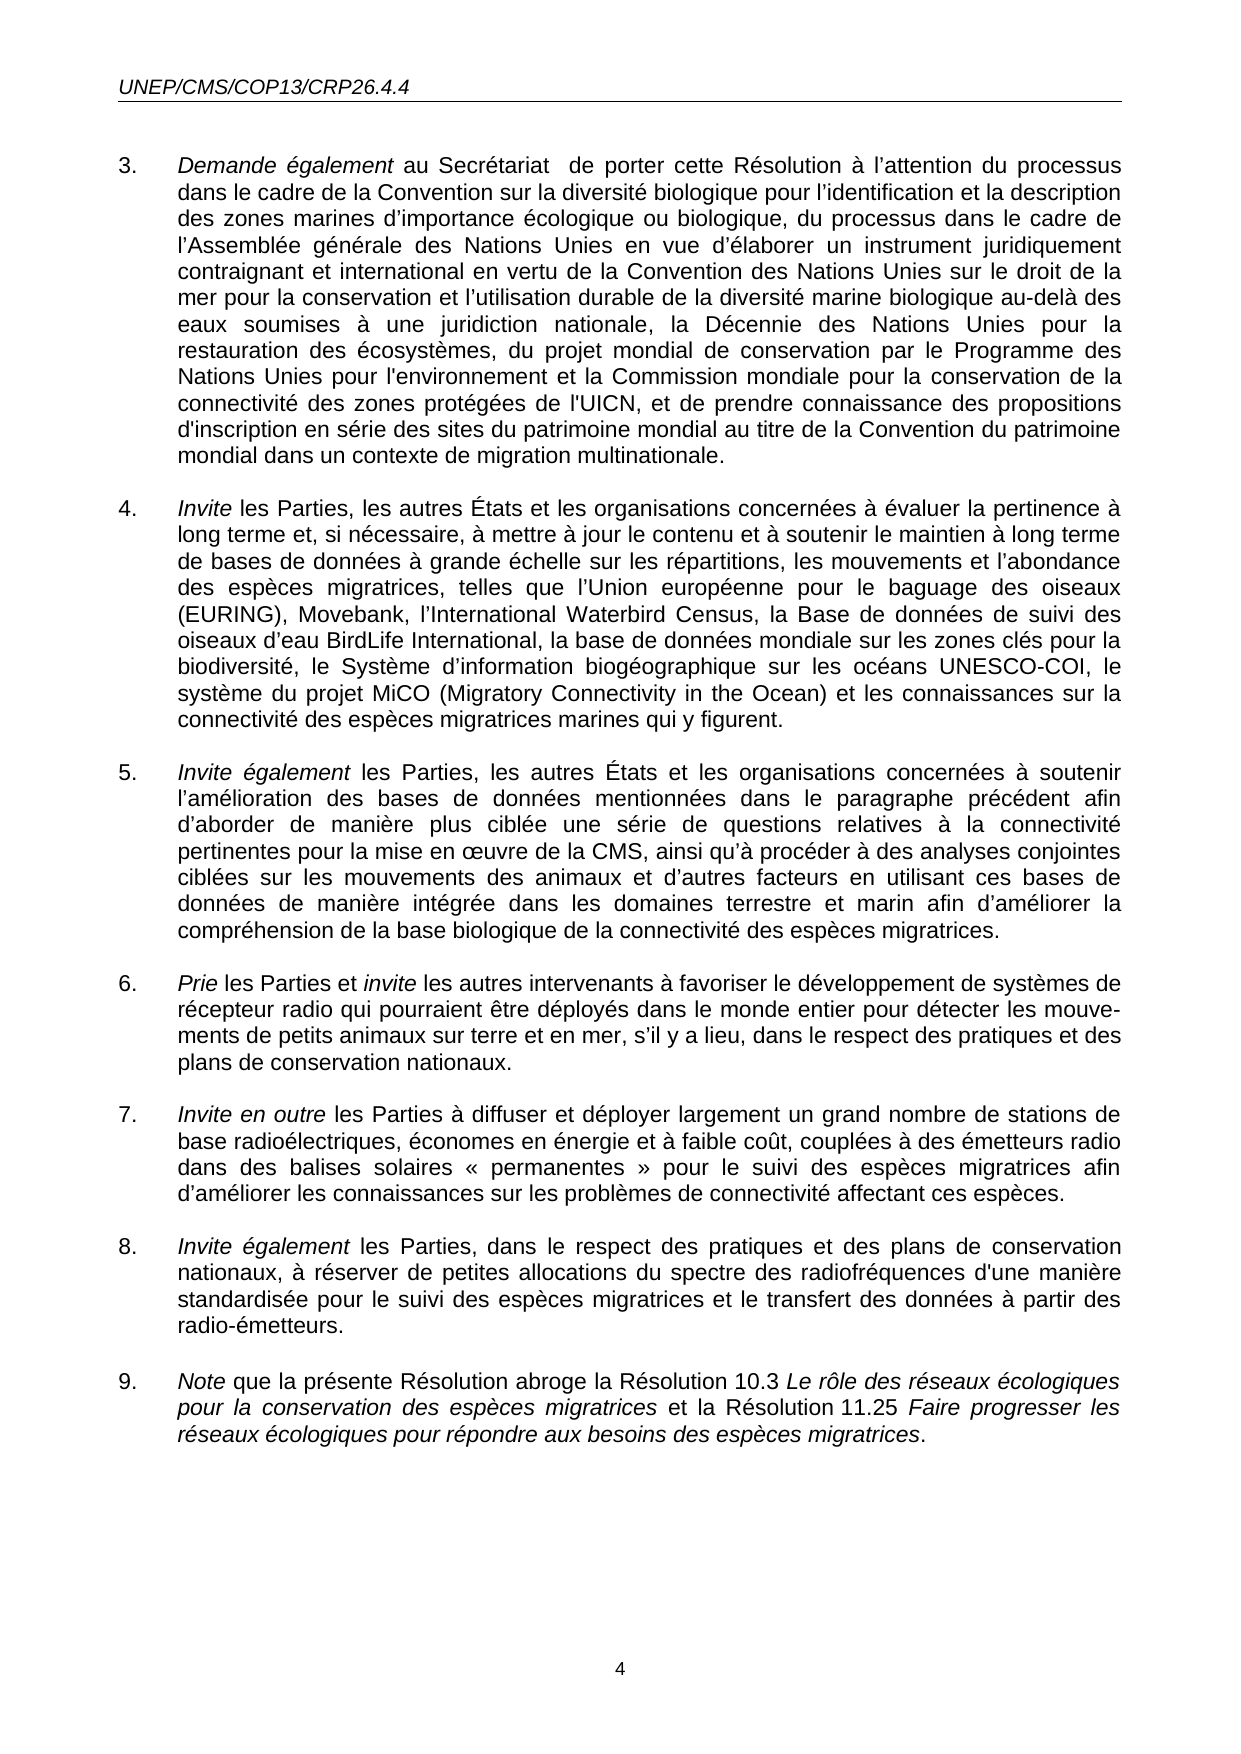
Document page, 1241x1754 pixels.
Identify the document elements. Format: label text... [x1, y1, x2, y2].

list Prie les Parties et invite les autres intervenants à favoriser le développement de systèmes de récepteur radio qui pourraient être déployés dans le monde entier pour détecter les mouve-ments de petits animaux sur terre et en mer, s’il y a lieu, dans le respect des pratiques et des plans de conservation nationaux. [118, 969, 1122, 1075]
list Demande également au Secrétariat de porter cette Résolution à l’attention du processus dans le cadre de la Convention sur la diversité biologique pour l’identification et la description des zones marines d’importance écologique ou biologique, du processus dans le cadre de l’Assemblée générale des Nations Unies en vue d’élaborer un instrument juridiquement contraignant et international en vertu de la Convention des Nations Unies sur le droit de la mer pour la conservation et l’utilisation durable de la diversité marine biologique au-delà des eaux soumises à une juridiction nationale, la Décennie des Nations Unies pour la restauration des écosystèmes, du projet mondial de conservation par le Programme des Nations Unies pour l'environnement et la Commission mondiale pour la conservation de la connectivité des zones protégées de l'UICN, et de prendre connaissance des propositions d'inscription en série des sites du patrimoine mondial au titre de la Convention du patrimoine mondial dans un contexte de migration multinationale. [118, 152, 1122, 469]
list Invite les Parties, les autres États et les organisations concernées à évaluer la pertinence à long terme et, si nécessaire, à mettre à jour le contenu et à soutenir le maintien à long terme de bases de données à grande échelle sur les répartitions, les mouvements et l’abondance des espèces migratrices, telles que l’Union européenne pour le baguage des oiseaux (EURING), Movebank, l’International Waterbird Census, la Base de données de suivi des oiseaux d’eau BirdLife International, la base de données mondiale sur les zones clés pour la biodiversité, le Système d’information biogéographique sur les océans UNESCO-COI, le système du projet MiCO (Migratory Connectivity in the Ocean) et les connaissances sur la connectivité des espèces migratrices marines qui y figurent. [118, 495, 1122, 732]
list Invite également les Parties, les autres États et les organisations concernées à soutenir l’amélioration des bases de données mentionnées dans le paragraphe précédent afin d’aborder de manière plus ciblée une série de questions relatives à la connectivité pertinentes pour la mise en œuvre de la CMS, ainsi qu’à procéder à des analyses conjointes ciblées sur les mouvements des animaux et d’autres facteurs en utilisant ces bases de données de manière intégrée dans les domaines terrestre et marin afin d’améliorer la compréhension de la base biologique de la connectivité des espèces migratrices. [118, 759, 1122, 943]
list Invite en outre les Parties à diffuser et déployer largement un grand nombre de stations de base radioélectriques, économes en énergie et à faible coût, couplées à des émetteurs radio dans des balises solaires « permanentes » pour le suivi des espèces migratrices afin d’améliorer les connaissances sur les problèmes de connectivité affectant ces espèces. [118, 1101, 1122, 1207]
text 9. Note que la présente Résolution abroge la Résolution 10.3 Le rôle des réseaux écologiques pour la conservation des espèces migratrices et la Résolution 11.25 Faire progresser les réseaux écologiques pour répondre aux besoins des espèces migratrices. [118, 1368, 1122, 1447]
list Invite également les Parties, dans le respect des pratiques et des plans de conservation nationaux, à réserver de petites allocations du spectre des radiofréquences d'une manière standardisée pour le suivi des espèces migratrices et le transfert des données à partir des radio-émetteurs. [118, 1233, 1122, 1338]
